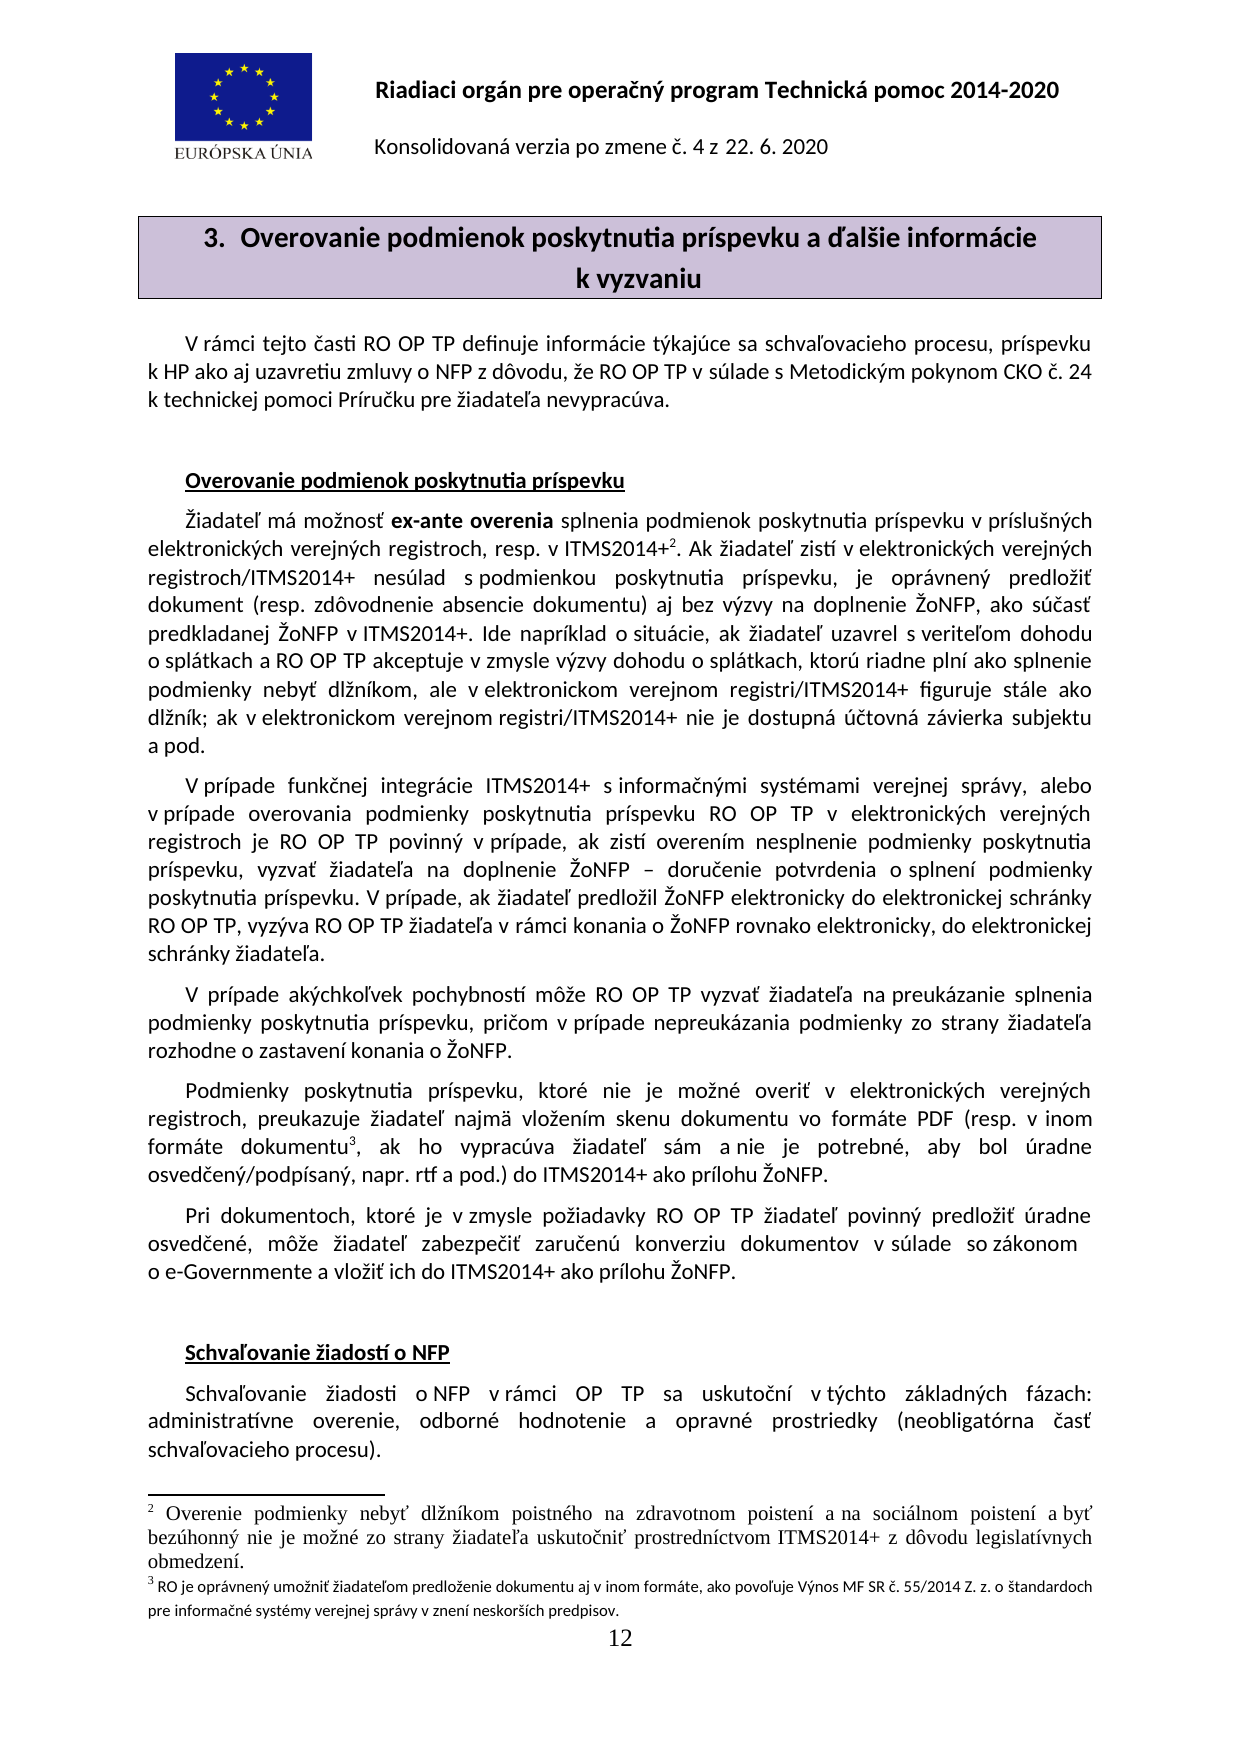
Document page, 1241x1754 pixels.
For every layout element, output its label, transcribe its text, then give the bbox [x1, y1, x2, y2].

text Podmienky poskytnutia príspevku, ktoré nie je možné overiť v elektronických verejných registroch, preukazuje žiadateľ najmä vložením skenu dokumentu vo formáte PDF (resp. v inom formáte dokumentu, ak ho vypracúva žiadateľ sám a nie je potrebné, aby bol úradne osvedčený/podpísaný, napr. rtf a pod.) do ITMS2014+ ako prílohu ŽoNFP. [148, 1076, 1093, 1188]
text V prípade funkčnej integrácie ITMS2014+ s informačnými systémami verejnej správy, alebo v prípade overovania podmienky poskytnutia príspevku RO OP TP v elektronických verejných registroch je RO OP TP povinný v prípade, ak zistí overením nesplnenie podmienky poskytnutia príspevku, vyzvať žiadateľa na doplnenie ŽoNFP – doručenie potvrdenia o splnení podmienky poskytnutia príspevku. V prípade, ak žiadateľ predložil ŽoNFP elektronicky do elektronickej schránky RO OP TP, vyzýva RO OP TP žiadateľa v rámci konania o ŽoNFP rovnako elektronicky, do elektronickej schránky žiadateľa. [148, 771, 1093, 967]
text Pri dokumentoch, ktoré je v zmysle požiadavky RO OP TP žiadateľ povinný predložiť úradne osvedčené, môže žiadateľ zabezpečiť zaručenú konverziu dokumentov v súlade so zákonom o e-Governmente a vložiť ich do ITMS2014+ ako prílohu ŽoNFP. [148, 1201, 1093, 1285]
text V prípade akýchkoľvek pochybností môže RO OP TP vyzvať žiadateľa na preukázanie splnenia podmienky poskytnutia príspevku, pričom v prípade nepreukázania podmienky zo strany žiadateľa rozhodne o zastavení konania o ŽoNFP. [148, 980, 1093, 1064]
text Schvaľovanie žiadosti o NFP v rámci OP TP sa uskutoční v týchto základných fázach: administratívne overenie, odborné hodnotenie a opravné prostriedky (neobligatórna časť schvaľovacieho procesu). [148, 1379, 1093, 1463]
list Overovanie podmienok poskytnutia príspevku a ďalšie informácie k vyzvaniu [139, 217, 1101, 298]
text V rámci tejto časti RO OP TP definuje informácie týkajúce sa schvaľovacieho procesu, príspevku k HP ako aj uzavretiu zmluvy o NFP z dôvodu, že RO OP TP v súlade s Metodickým pokynom CKO č. 24 k technickej pomoci Príručku pre žiadateľa nevypracúva. [148, 329, 1093, 413]
text Schvaľovanie žiadostí o NFP [148, 1338, 1093, 1366]
text Overovanie podmienok poskytnutia príspevku [148, 466, 1093, 494]
picture [174, 53, 313, 159]
text Žiadateľ má možnosť ex-ante overenia splnenia podmienok poskytnutia príspevku v príslušných elektronických verejných registroch, resp. v ITMS2014+. Ak žiadateľ zistí v elektronických verejných registroch/ITMS2014+ nesúlad s podmienkou poskytnutia príspevku, je oprávnený predložiť dokument (resp. zdôvodnenie absencie dokumentu) aj bez výzvy na doplnenie ŽoNFP, ako súčasť predkladanej ŽoNFP v ITMS2014+. Ide napríklad o situácie, ak žiadateľ uzavrel s veriteľom dohodu o splátkach a RO OP TP akceptuje v zmysle výzvy dohodu o splátkach, ktorú riadne plní ako splnenie podmienky nebyť dlžníkom, ale v elektronickom verejnom registri/ITMS2014+ figuruje stále ako dlžník; ak v elektronickom verejnom registri/ITMS2014+ nie je dostupná účtovná závierka subjektu a pod. [148, 507, 1093, 759]
